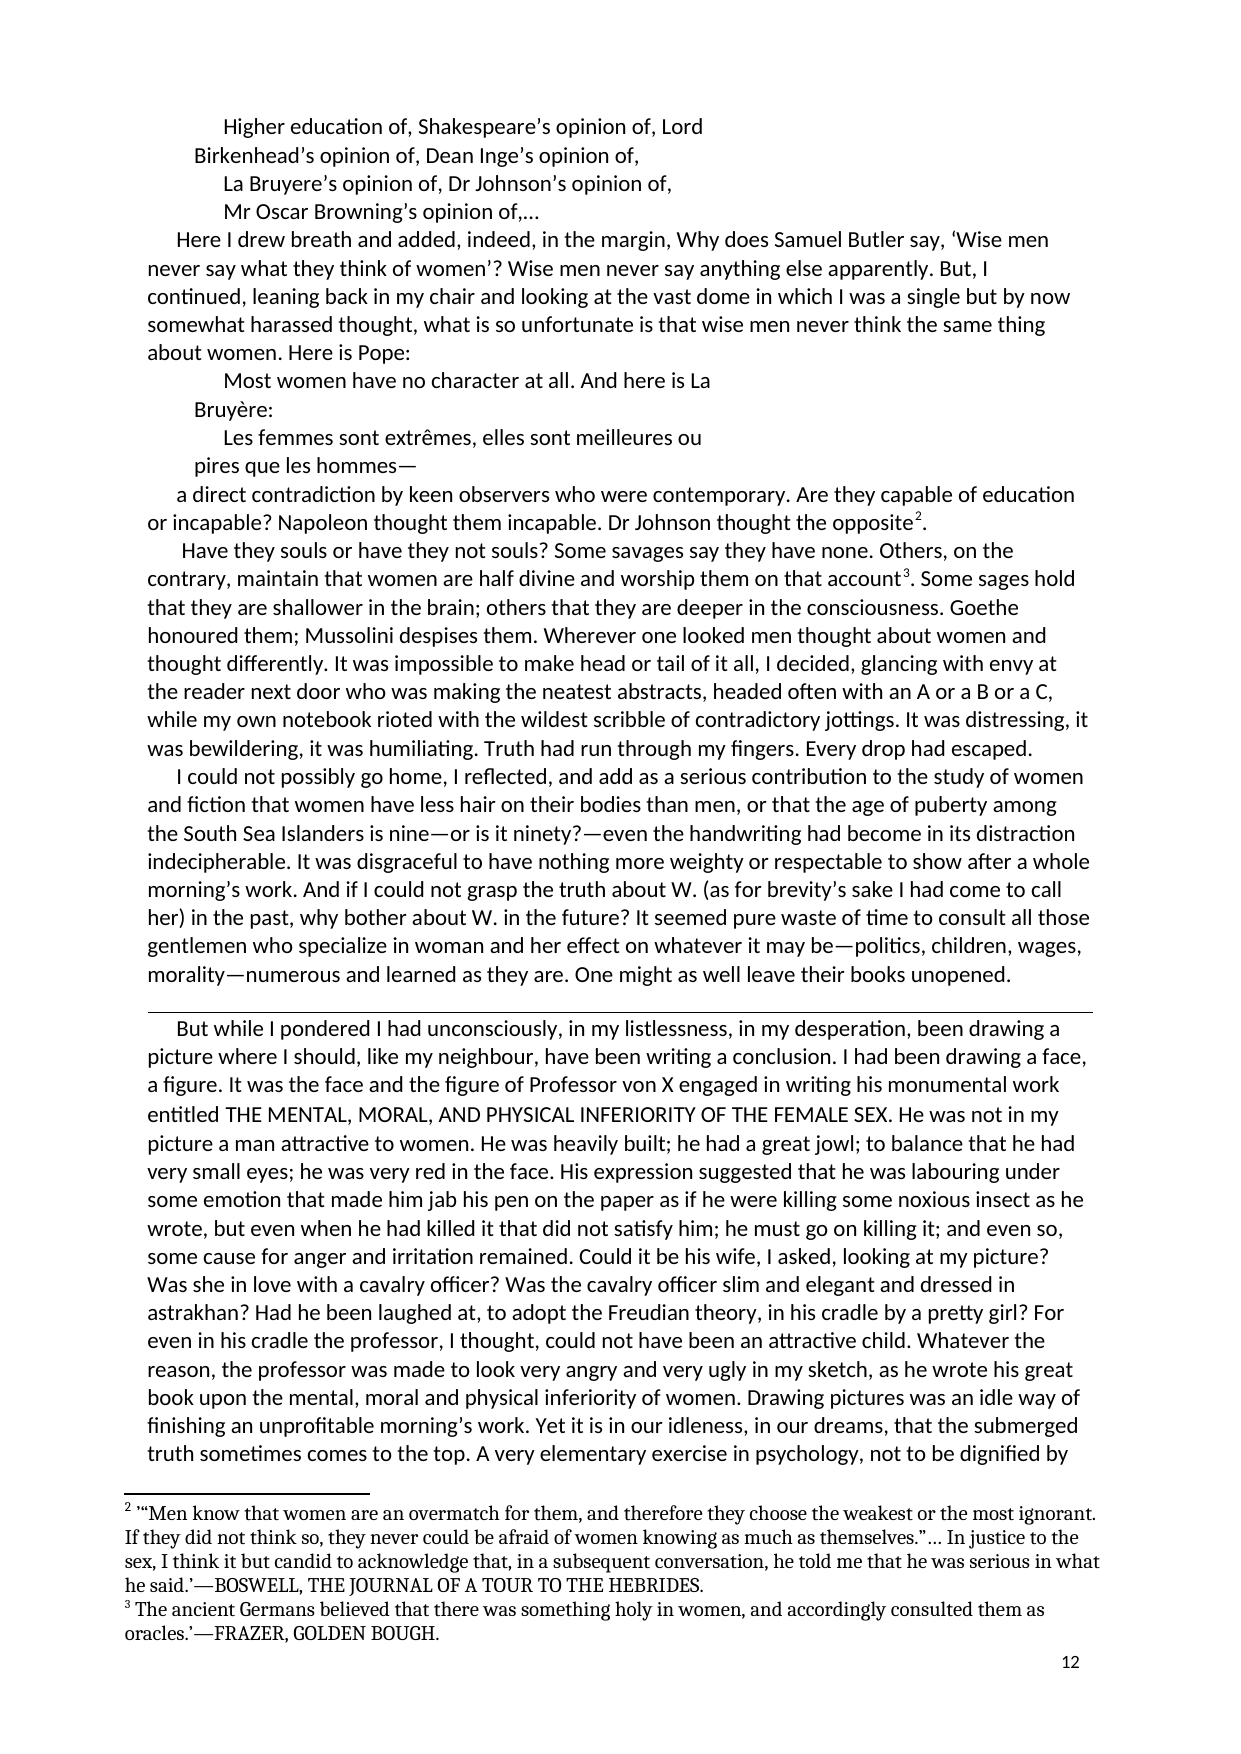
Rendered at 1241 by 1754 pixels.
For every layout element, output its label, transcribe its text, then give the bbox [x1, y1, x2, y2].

text La Bruyere’s opinion of, Dr Johnson’s opinion of, [194, 169, 730, 197]
text Have they souls or have they not souls? Some savages say they have none. Others, on the contrary, maintain that women are half divine and worship them on that account. Some sages hold that they are shallower in the brain; others that they are deeper in the consciousness. Goethe honoured them; Mussolini despises them. Wherever one looked men thought about women and thought differently. It was impossible to make head or tail of it all, I decided, glancing with envy at the reader next door who was making the neatest abstracts, headed often with an A or a B or a C, while my own notebook rioted with the wildest scribble of contradictory jottings. It was distressing, it was bewildering, it was humiliating. Truth had run through my fingers. Every drop had escaped. [147, 536, 1094, 762]
text I could not possibly go home, I reflected, and add as a serious contribution to the study of women and fiction that women have less hair on their bodies than men, or that the age of puberty among the South Sea Islanders is nine—or is it ninety?—even the handwriting had become in its distraction indecipherable. It was disgraceful to have nothing more weighty or respectable to show after a whole morning’s work. And if I could not grasp the truth about W. (as for brevity’s sake I had come to call her) in the past, why bother about W. in the future? It seemed pure waste of time to consult all those gentlemen who specialize in woman and her effect on whatever it may be—politics, children, wages, morality—numerous and learned as they are. One might as well leave their books unopened. [147, 762, 1094, 988]
text a direct contradiction by keen observers who were contemporary. Are they capable of education or incapable? Napoleon thought them incapable. Dr Johnson thought the opposite. [147, 480, 1094, 536]
text Mr Oscar Browning’s opinion of,… [194, 197, 730, 225]
text Higher education of, Shakespeare’s opinion of, Lord Birkenhead’s opinion of, Dean Inge’s opinion of, [194, 112, 730, 169]
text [147, 988, 1094, 1468]
text Most women have no character at all. And here is La Bruyère: [194, 367, 730, 423]
text Les femmes sont extrêmes, elles sont meilleures ou pires que les hommes— [194, 423, 730, 479]
text Here I drew breath and added, indeed, in the margin, Why does Samuel Butler say, ‘Wise men never say what they think of women’? Wise men never say anything else apparently. But, I continued, leaning back in my chair and looking at the vast dome in which I was a single but by now somewhat harassed thought, what is so unfortunate is that wise men never think the same thing about women. Here is Pope: [147, 226, 1094, 366]
